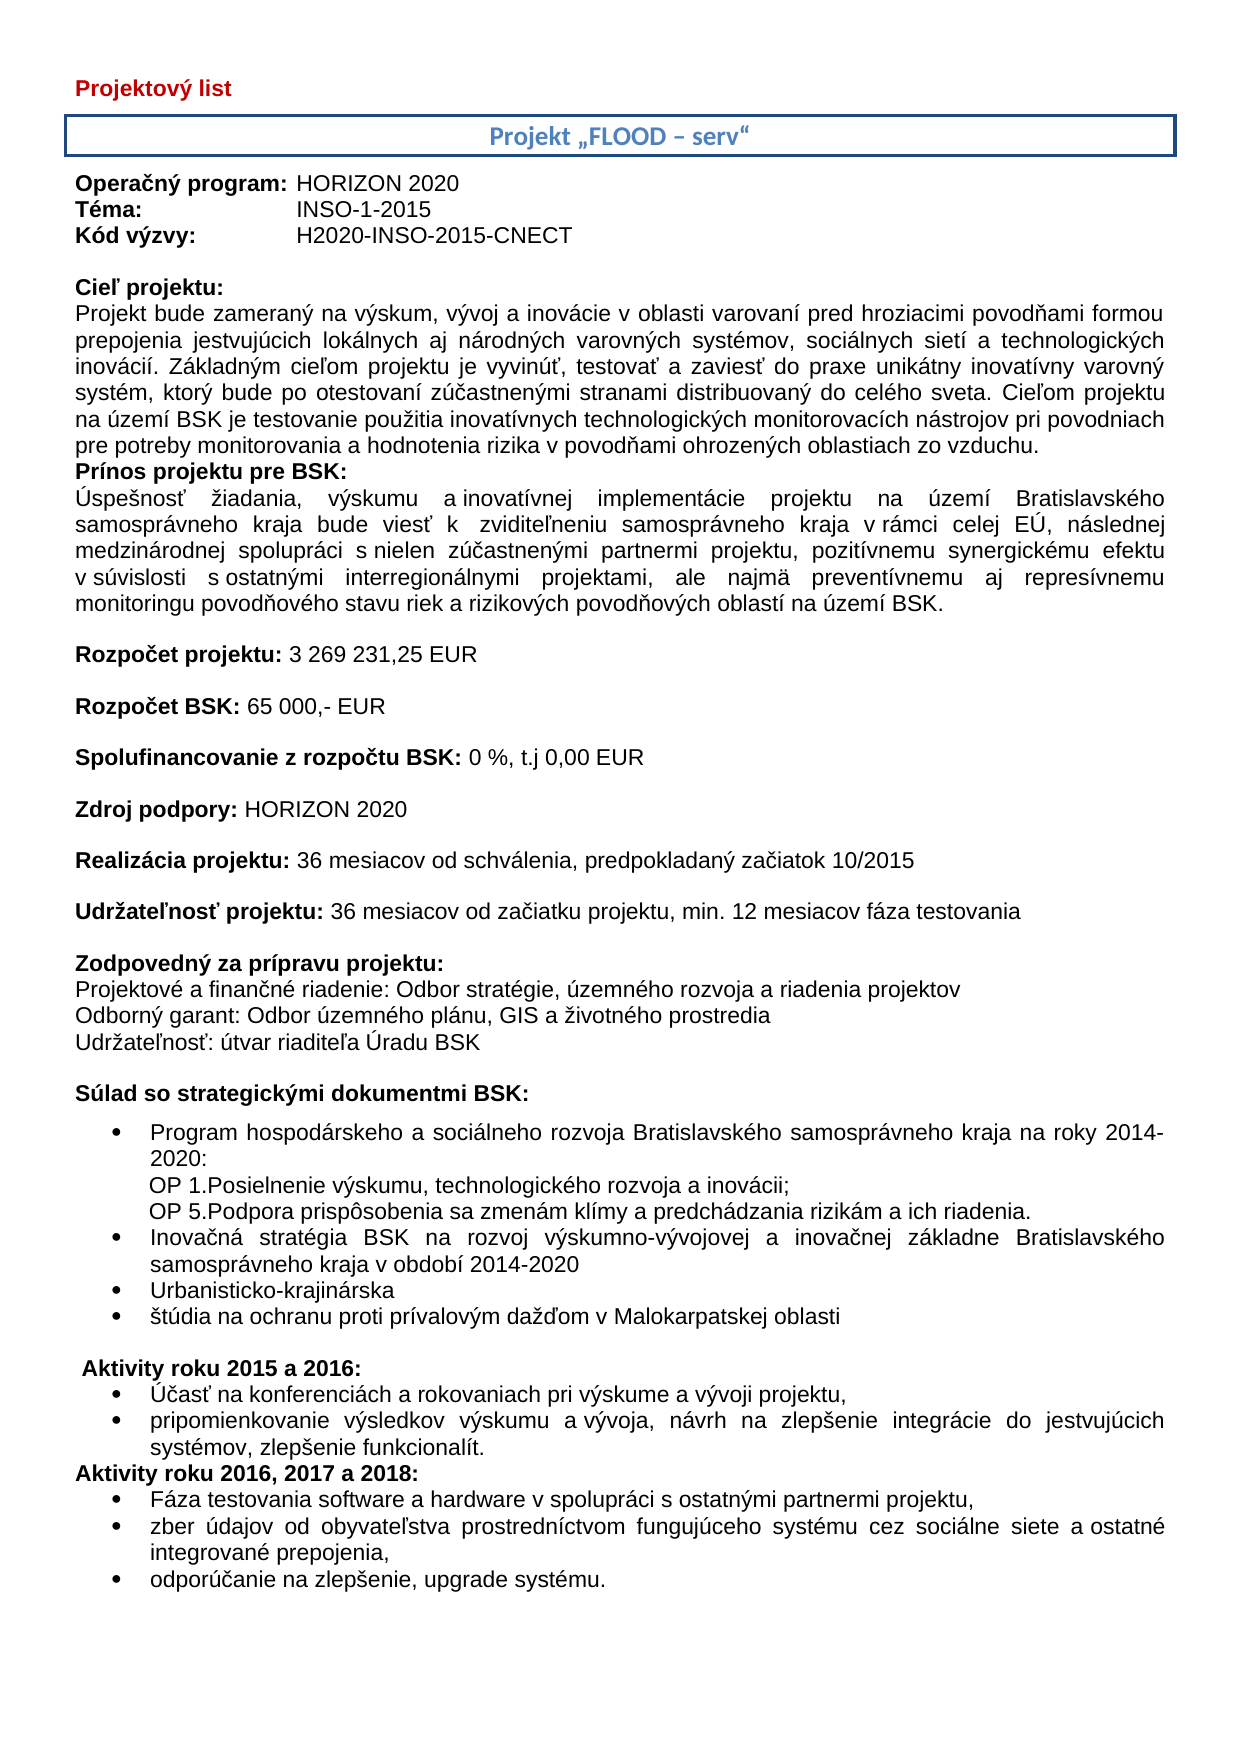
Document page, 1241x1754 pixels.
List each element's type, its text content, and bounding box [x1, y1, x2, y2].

text Projektové a finančné riadenie: Odbor stratégie, územného rozvoja a riadenia projektov [75, 976, 1165, 1002]
list Účasť na konferenciách a rokovaniach pri výskume a vývoji projektu, [112, 1381, 1165, 1407]
text OP 1.Posielnenie výskumu, technologického rozvoja a inovácii; [75, 1172, 1165, 1198]
text Aktivity roku 2016, 2017 a 2018: [75, 1460, 1165, 1486]
subtitle Prínos projektu pre BSK: [75, 458, 1165, 485]
subtitle Cieľ projektu: [75, 274, 1165, 300]
text Udržateľnosť: útvar riaditeľa Úradu BSK [1, 1029, 1165, 1055]
list Program hospodárskeho a sociálneho rozvoja Bratislavského samosprávneho kraja na roky 2014-2020: [112, 1119, 1165, 1172]
text Zodpovedný za prípravu projektu: [75, 949, 1165, 976]
text Téma: INSO-1-2015 [75, 196, 1165, 222]
list Inovačná stratégia BSK na rozvoj výskumno-vývojovej a inovačnej základne Bratislavského samosprávneho kraja v období 2014-2020 [112, 1224, 1165, 1277]
subtitle Súlad so strategickými dokumentmi BSK: [75, 1080, 1165, 1106]
text Aktivity roku 2015 a 2016: [75, 1355, 1165, 1381]
text Rozpočet projektu: 3 269 231,25 EUR [75, 641, 1165, 668]
list zber údajov od obyvateľstva prostredníctvom fungujúceho systému cez sociálne siete a ostatné integrované prepojenia, [112, 1513, 1165, 1566]
list odporúčanie na zlepšenie, upgrade systému. [112, 1566, 1165, 1592]
list Fáza testovania software a hardware v spolupráci s ostatnými partnermi projektu, [112, 1486, 1165, 1513]
list Urbanisticko-krajinárska [112, 1277, 1165, 1303]
text Kód výzvy: H2020-INSO-2015-CNECT [75, 222, 1165, 249]
list pripomienkovanie výsledkov výskumu a vývoja, návrh na zlepšenie integrácie do jestvujúcich systémov, zlepšenie funkcionalít. [112, 1407, 1165, 1460]
text Spolufinancovanie z rozpočtu BSK: 0 %, t.j 0,00 EUR [75, 744, 1165, 771]
text Projekt bude zameraný na výskum, vývoj a inovácie v oblasti varovaní pred hroziacimi povodňami formou prepojenia jestvujúcich lokálnych aj národných varovných systémov, sociálnych sietí a technologických inovácií. Základným cieľom projektu je vyvinúť, testovať a zaviesť do praxe unikátny inovatívny varovný systém, ktorý bude po otestovaní zúčastnenými stranami distribuovaný do celého sveta. Cieľom projektu na území BSK je testovanie použitia inovatívnych technologických monitorovacích nástrojov pri povodniach pre potreby monitorovania a hodnotenia rizika v povodňami ohrozených oblastiach zo vzduchu. [75, 300, 1165, 458]
text Udržateľnosť projektu: 36 mesiacov od začiatku projektu, min. 12 mesiacov fáza testovania [75, 898, 1165, 924]
text Odborný garant: Odbor územného plánu, GIS a životného prostredia [75, 1002, 1165, 1029]
text Zdroj podpory: HORIZON 2020 [75, 796, 1165, 822]
text Operačný program: HORIZON 2020 [75, 170, 1165, 196]
text Realizácia projektu: 36 mesiacov od schválenia, predpokladaný začiatok 10/2015 [75, 847, 1165, 873]
list štúdia na ochranu proti prívalovým dažďom v Malokarpatskej oblasti [112, 1303, 1165, 1330]
text Projektový list [75, 75, 1165, 101]
text Rozpočet BSK: 65 000,- EUR [75, 693, 1165, 719]
text Úspešnosť žiadania, výskumu a inovatívnej implementácie projektu na území Bratislavského samosprávneho kraja bude viesť k zviditeľneniu samosprávneho kraja v rámci celej EÚ, následnej medzinárodnej spolupráci s nielen zúčastnenými partnermi projektu, pozitívnemu synergickému efektu v súvislosti s ostatnými interregionálnymi projektami, ale najmä preventívnemu aj represívnemu monitoringu povodňového stavu riek a rizikových povodňových oblastí na území BSK. [75, 485, 1165, 616]
subtitle Projekt „FLOOD – serv“ [67, 117, 1173, 154]
text OP 5.Podpora prispôsobenia sa zmenám klímy a predchádzania rizikám a ich riadenia. [75, 1198, 1165, 1224]
